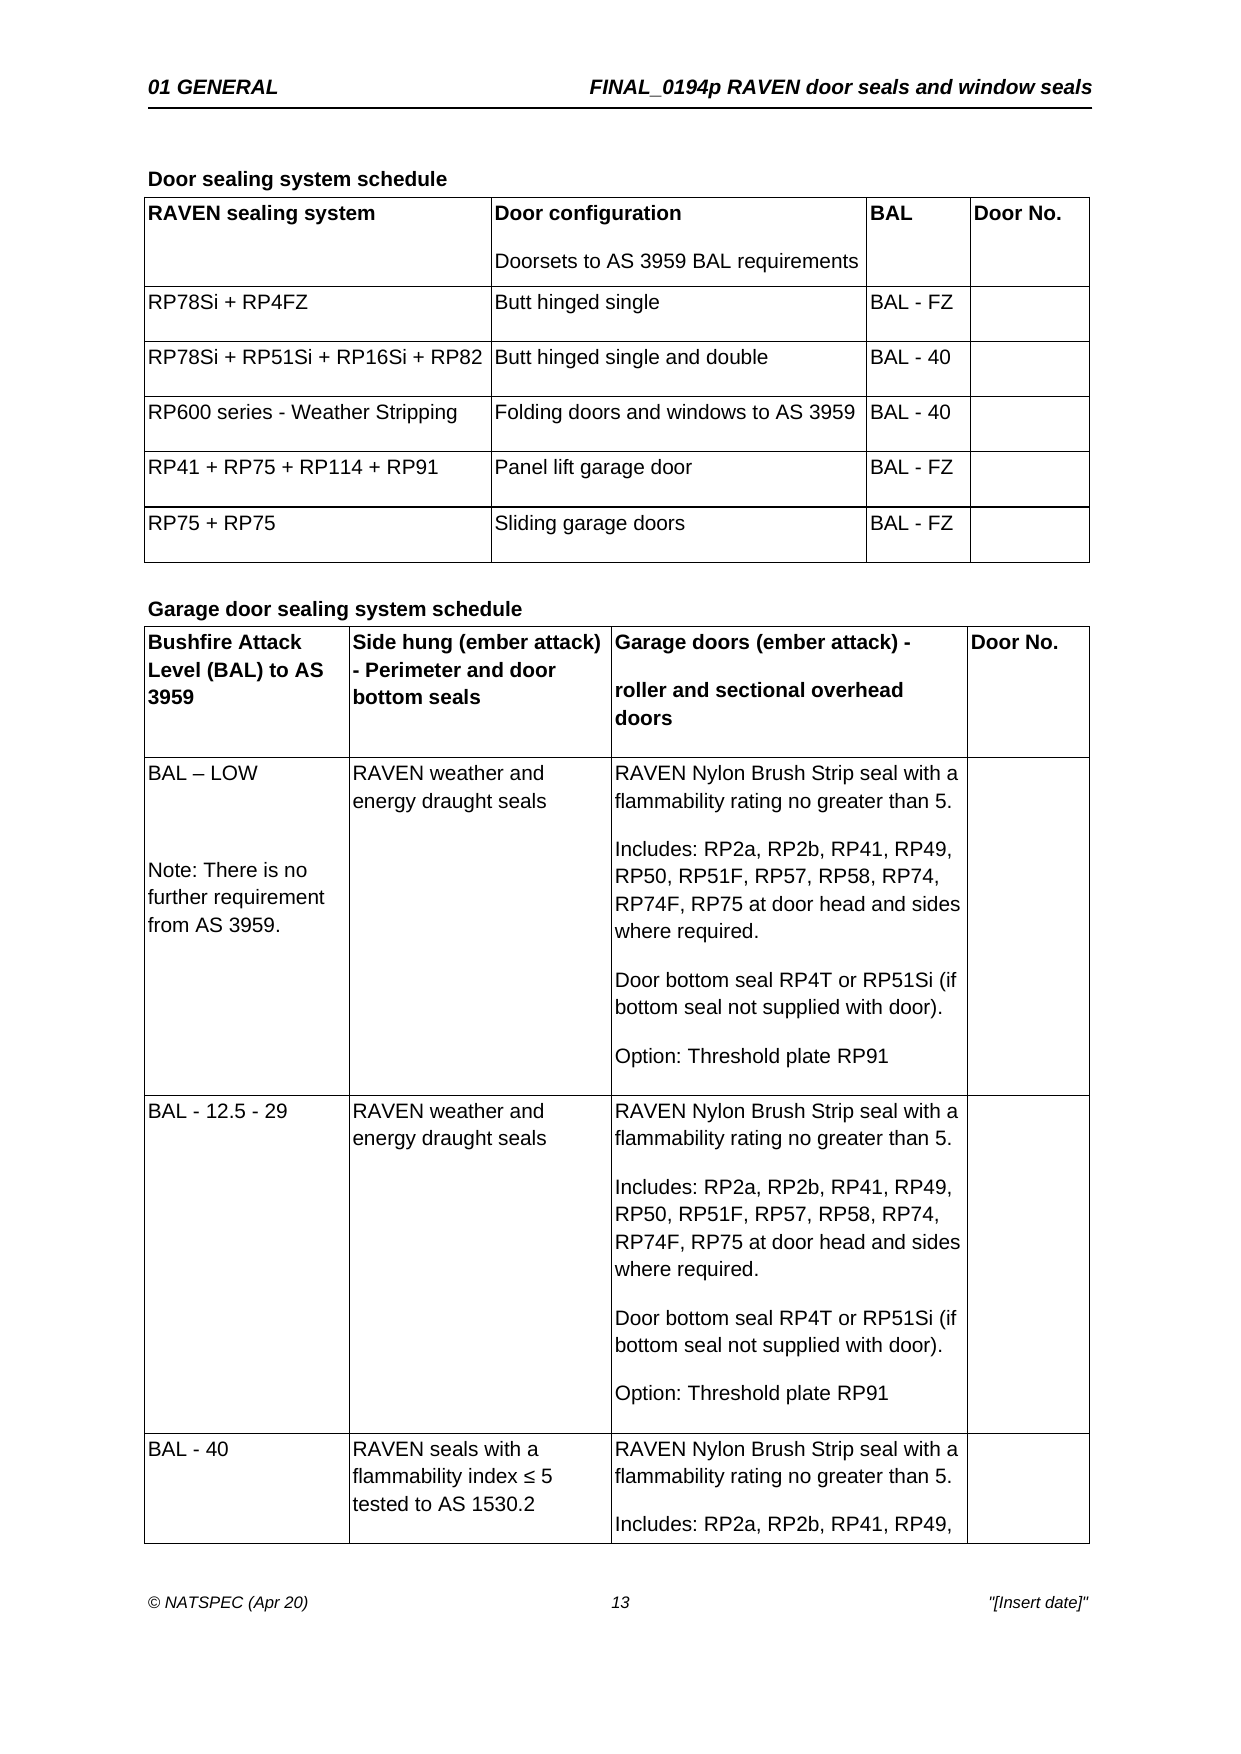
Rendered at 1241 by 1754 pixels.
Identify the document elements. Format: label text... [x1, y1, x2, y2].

table_cell BAL - FZ [867, 508, 970, 562]
table_cell [971, 287, 1089, 341]
table_cell BAL - FZ [867, 287, 970, 341]
subtitle Door sealing system schedule [148, 167, 1092, 191]
table_cell BAL - 12.5 - 29 [145, 1096, 349, 1432]
table_cell RP78Si + RP51Si + RP16Si + RP82 [145, 342, 491, 396]
table_cell RAVEN weather and energy draught seals [350, 1096, 611, 1432]
table_cell RP600 series - Weather Stripping [145, 397, 491, 451]
table_cell Folding doors and windows to AS 3959 [492, 397, 866, 451]
table_cell RP78Si + RP4FZ [145, 287, 491, 341]
table_cell BAL - 40 [867, 397, 970, 451]
table_cell [971, 508, 1089, 562]
table_cell RAVEN Nylon Brush Strip seal with a flammability rating no greater than 5. Includes: RP2a, RP2b, RP41, RP49, RP50, RP51F, RP57, RP58, RP74, RP74F, RP75 at door head and sides where required. Door bottom seal RP4T or RP51Si (if bottom seal not supplied with door). Option: Threshold plate RP91 [612, 758, 967, 1095]
table_cell BAL - 40 [145, 1434, 349, 1543]
table_cell RAVEN weather and energy draught seals [350, 758, 611, 1095]
table_cell [971, 397, 1089, 451]
table_cell RAVEN Nylon Brush Strip seal with a flammability rating no greater than 5. Includes: RP2a, RP2b, RP41, RP49, RP50, RP51F, RP57, RP58, RP74, RP74F, RP75 at door head and sides where required. Door bottom seal RP4T or RP51Si (if bottom seal not supplied with door). Option: Threshold plate RP91 [612, 1096, 967, 1432]
table_cell [968, 758, 1089, 1095]
table_cell RP75 + RP75 [145, 508, 491, 562]
table_cell Panel lift garage door [492, 452, 866, 506]
table_cell Sliding garage doors [492, 508, 866, 562]
table_header Bushfire Attack Level (BAL) to AS 3959 [145, 627, 349, 757]
subtitle Garage door sealing system schedule [148, 596, 1092, 620]
table_cell [968, 1096, 1089, 1432]
table_header Door No. [968, 627, 1089, 757]
table_cell Butt hinged single and double [492, 342, 866, 396]
table_header Side hung (ember attack) - Perimeter and door bottom seals [350, 627, 611, 757]
table_cell [971, 452, 1089, 506]
table_cell BAL - 40 [867, 342, 970, 396]
table_header Door configuration Doorsets to AS 3959 BAL requirements [492, 198, 866, 286]
table_cell BAL – LOW Note: There is no further requirement from AS 3959. [145, 758, 349, 1095]
table_cell [968, 1434, 1089, 1543]
table_cell BAL - FZ [867, 452, 970, 506]
table_header Garage doors (ember attack) - roller and sectional overhead doors [612, 627, 967, 757]
table_header BAL [867, 198, 970, 286]
table_header RAVEN sealing system [145, 198, 491, 286]
table_cell RP41 + RP75 + RP114 + RP91 [145, 452, 491, 506]
table_cell Butt hinged single [492, 287, 866, 341]
table_cell [971, 342, 1089, 396]
table_cell RAVEN seals with a flammability index ≤ 5 tested to AS 1530.2 [350, 1434, 611, 1543]
table_header Door No. [971, 198, 1089, 286]
